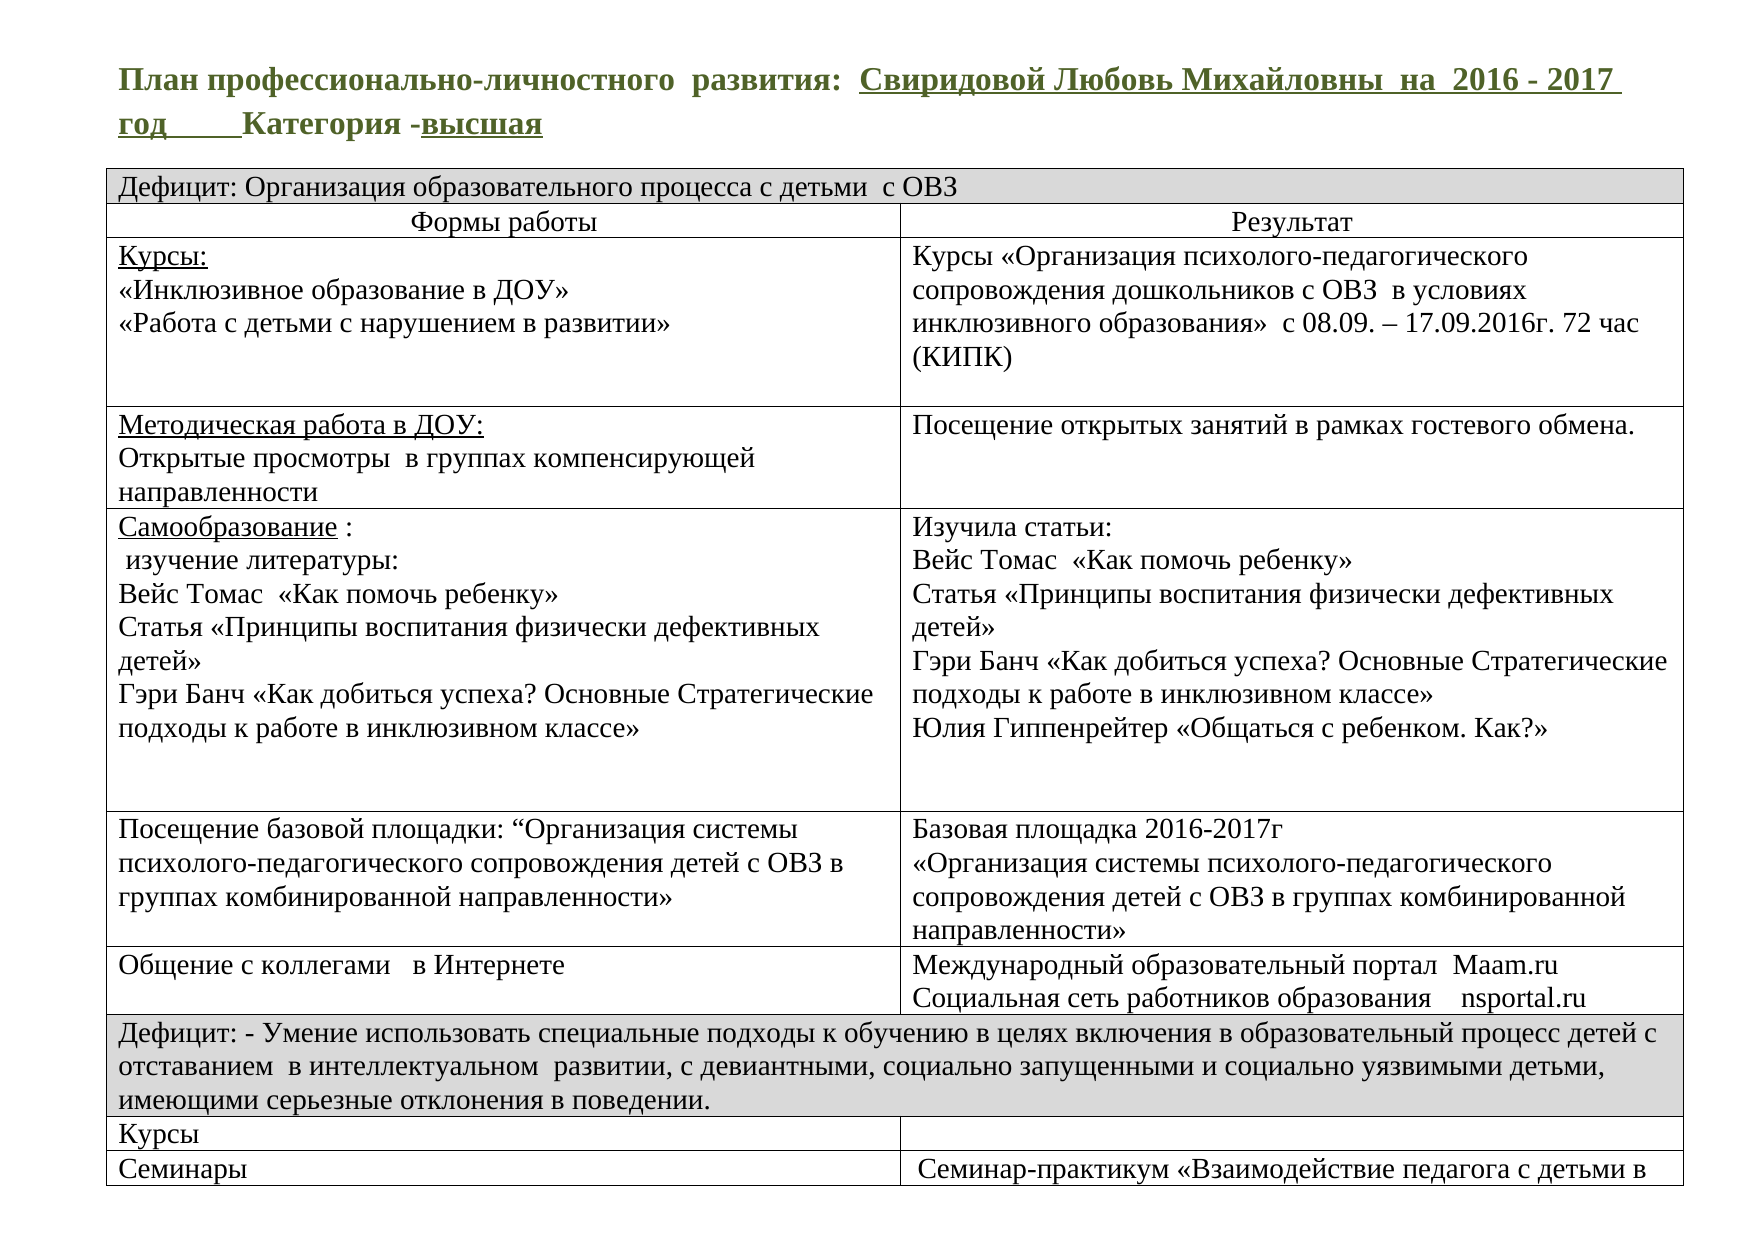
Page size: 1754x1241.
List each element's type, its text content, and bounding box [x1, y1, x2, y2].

table_cell Международный образовательный портал Maam.ru Социальная сеть работников образования nsportal.ru [901, 947, 1683, 1014]
table_cell Изучила статьи: Вейс Томас «Как помочь ребенку» Статья «Принципы воспитания физически дефективных детей» Гэри Банч «Как добиться успеха? Основные Стратегические подходы к работе в инклюзивном классе» Юлия Гиппенрейтер «Общаться с ребенком. Как?» [901, 509, 1683, 811]
table_cell Курсы «Организация психолого-педагогического сопровождения дошкольников с ОВЗ в условиях инклюзивного образования» с 08.09. – 17.09.2016г. 72 час (КИПК) [901, 238, 1683, 406]
table_cell Общение с коллегами в Интернете [107, 947, 900, 1014]
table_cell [901, 1151, 1683, 1185]
table_cell Результат [901, 204, 1683, 237]
table_cell Дефицит: - Умение использовать специальные подходы к обучению в целях включения в образовательный процесс детей с отставанием в интеллектуальном развитии, с девиантными, социально запущенными и социально уязвимыми детьми, имеющими серьезные отклонения в поведении. [107, 1015, 1683, 1116]
table_cell [901, 1117, 1683, 1150]
text План профессионально-личностного развития: Свиридовой Любовь Михайловны на 2016 - 2017 год Категория -высшая [118, 59, 1636, 141]
table_header Дефицит: Организация образовательного процесса с детьми с ОВЗ [107, 169, 1683, 203]
table_cell Курсы [107, 1117, 900, 1150]
table_cell Базовая площадка 2016-2017г «Организация системы психолого-педагогического сопровождения детей с ОВЗ в группах комбинированной направленности» [901, 812, 1683, 946]
table_cell Самообразование : изучение литературы: Вейс Томас «Как помочь ребенку» Статья «Принципы воспитания физически дефективных детей» Гэри Банч «Как добиться успеха? Основные Стратегические подходы к работе в инклюзивном классе» [107, 509, 900, 811]
table_cell Формы работы [107, 204, 900, 237]
table_cell Семинары [107, 1151, 900, 1185]
table_cell Посещение базовой площадки: “Организация системы психолого-педагогического сопровождения детей с ОВЗ в группах комбинированной направленности» [107, 812, 900, 946]
table_cell Курсы: «Инклюзивное образование в ДОУ» «Работа с детьми с нарушением в развитии» [107, 238, 900, 406]
table_cell Методическая работа в ДОУ: Открытые просмотры в группах компенсирующей направленности [107, 407, 900, 508]
table_cell Посещение открытых занятий в рамках гостевого обмена. [901, 407, 1683, 508]
